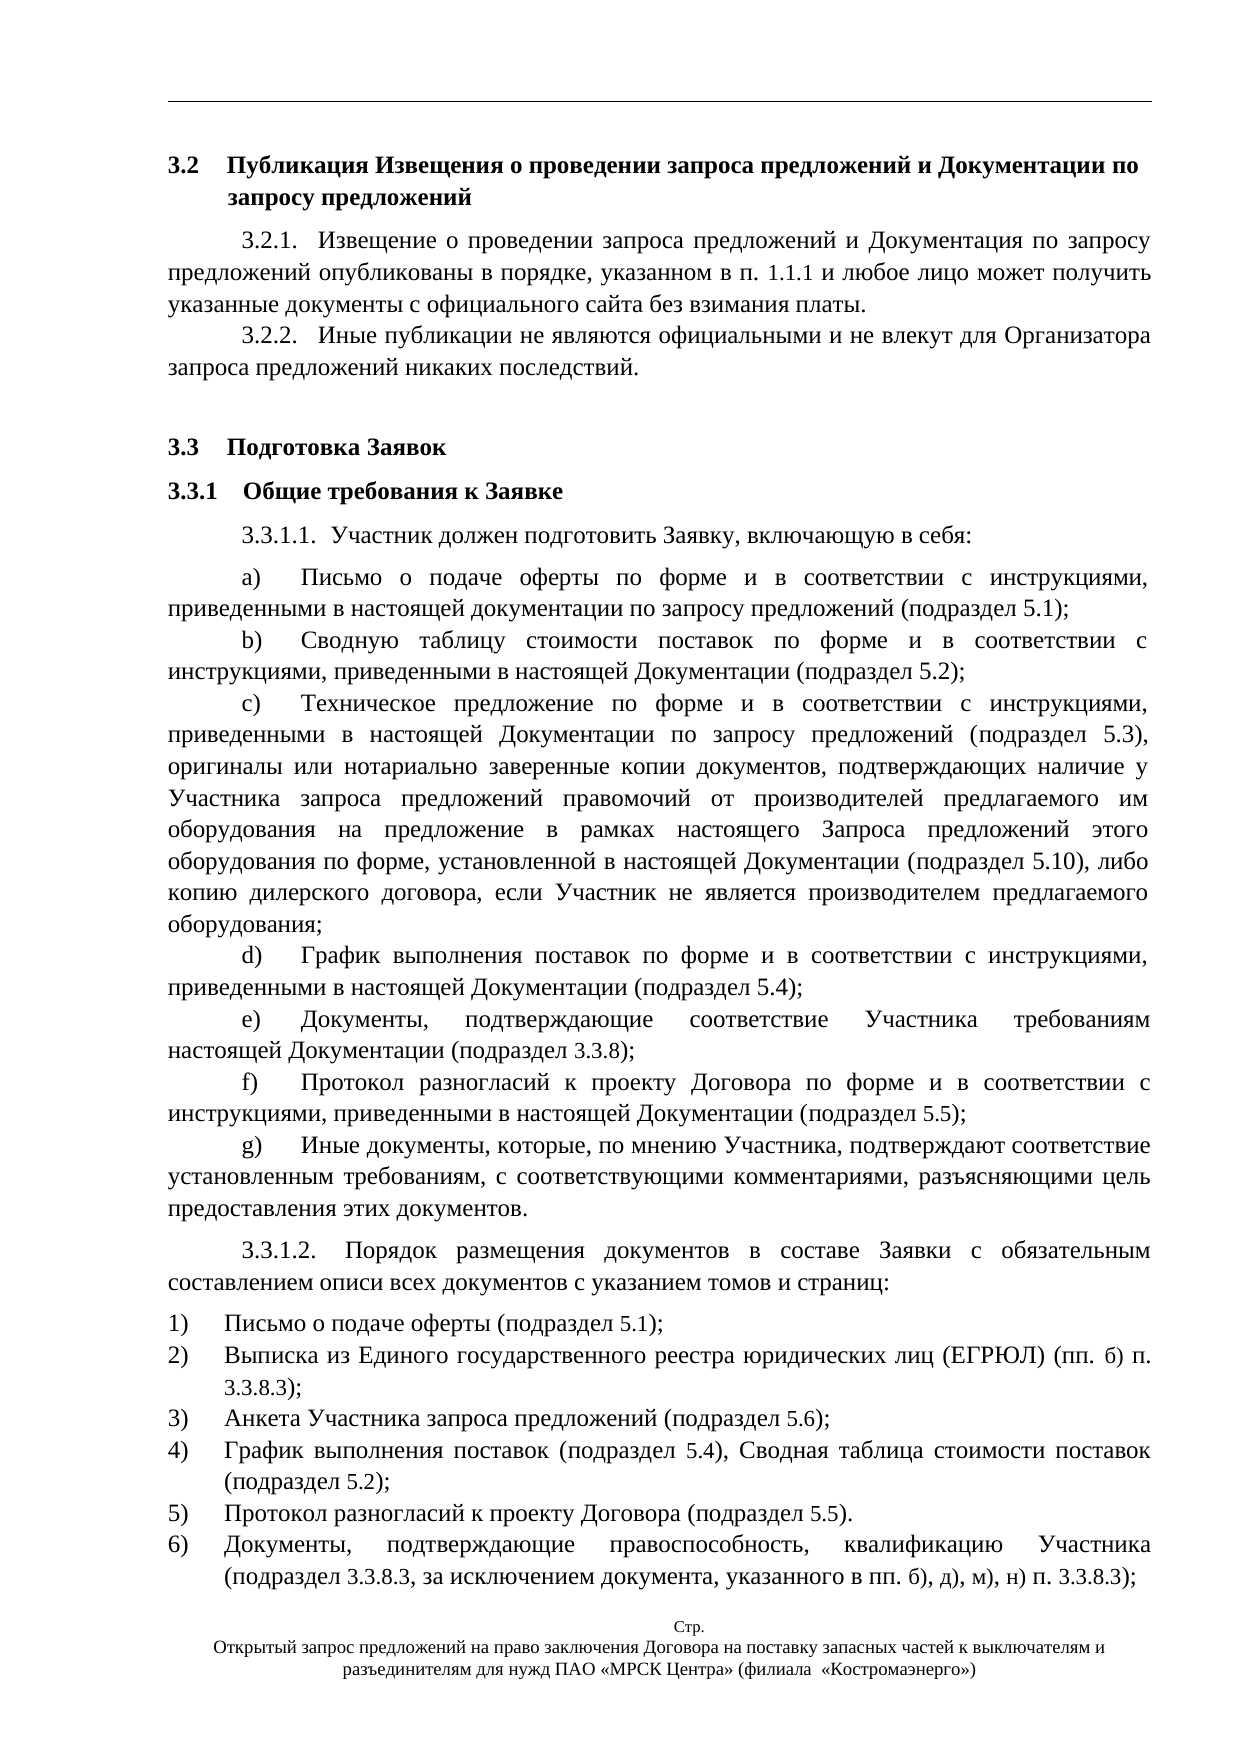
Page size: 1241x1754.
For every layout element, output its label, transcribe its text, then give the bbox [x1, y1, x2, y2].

list Техническое предложение по форме и в соответствии с инструкциями, приведенными в настоящей Документации по запросу предложений (подраздел 5.3), оригиналы или нотариально заверенные копии документов, подтверждающих наличие у Участника запроса предложений правомочий от производителей предлагаемого им оборудования на предложение в рамках настоящего Запроса предложений этого оборудования по форме, установленной в настоящей Документации (подраздел 5.10), либо копию дилерского договора, если Участник не является производителем предлагаемого оборудования; [168, 688, 1148, 938]
list График выполнения поставок (подраздел 5.4), Сводная таблица стоимости поставок (подраздел 5.2); [168, 1435, 1152, 1495]
list Письмо о подаче оферты по форме и в соответствии с инструкциями, приведенными в настоящей документации по запросу предложений (подраздел 5.1); [168, 562, 1148, 622]
list Участник должен подготовить Заявку, включающую в себя: [168, 520, 1152, 548]
list Иные документы, которые, по мнению Участника, подтверждают соответствие установленным требованиям, с соответствующими комментариями, разъясняющими цель предоставления этих документов. [168, 1130, 1152, 1222]
list Порядок размещения документов в составе Заявки с обязательным составлением описи всех документов с указанием томов и страниц: [168, 1235, 1152, 1295]
list Анкета Участника запроса предложений (подраздел 5.6); [168, 1403, 1152, 1432]
list Иные публикации не являются официальными и не влекут для Организатора запроса предложений никаких последствий. [168, 320, 1152, 381]
list Извещение о проведении запроса предложений и Документация по запросу предложений опубликованы в порядке, указанном в п. 1.1.1 и любое лицо может получить указанные документы с официального сайта без взимания платы. [168, 226, 1152, 317]
list Сводную таблицу стоимости поставок по форме и в соответствии с инструкциями, приведенными в настоящей Документации (подраздел 5.2); [168, 625, 1148, 685]
list Выписка из Единого государственного реестра юридических лиц (ЕГРЮЛ) (пп. б) п. 3.3.8.3); [168, 1340, 1152, 1400]
list Протокол разногласий к проекту Договора по форме и в соответствии с инструкциями, приведенными в настоящей Документации (подраздел 5.5); [168, 1067, 1151, 1127]
list Письмо о подаче оферты (подраздел 5.1); [168, 1308, 1152, 1337]
subtitle Общие требования к Заявке [168, 476, 1152, 504]
subtitle Подготовка Заявок [168, 432, 1152, 460]
list График выполнения поставок по форме и в соответствии с инструкциями, приведенными в настоящей Документации (подраздел 5.4); [168, 941, 1149, 1001]
list Документы, подтверждающие соответствие Участника требованиям настоящей Документации (подраздел 3.3.8); [168, 1004, 1151, 1064]
list Документы, подтверждающие правоспособность, квалификацию Участника (подраздел 3.3.8.3, за исключением документа, указанного в пп. б), д), м), н) п. 3.3.8.3); [168, 1529, 1152, 1590]
list Протокол разногласий к проекту Договора (подраздел 5.5). [168, 1498, 1152, 1527]
subtitle Публикация Извещения о проведении запроса предложений и Документации по запросу предложений [168, 150, 1152, 210]
